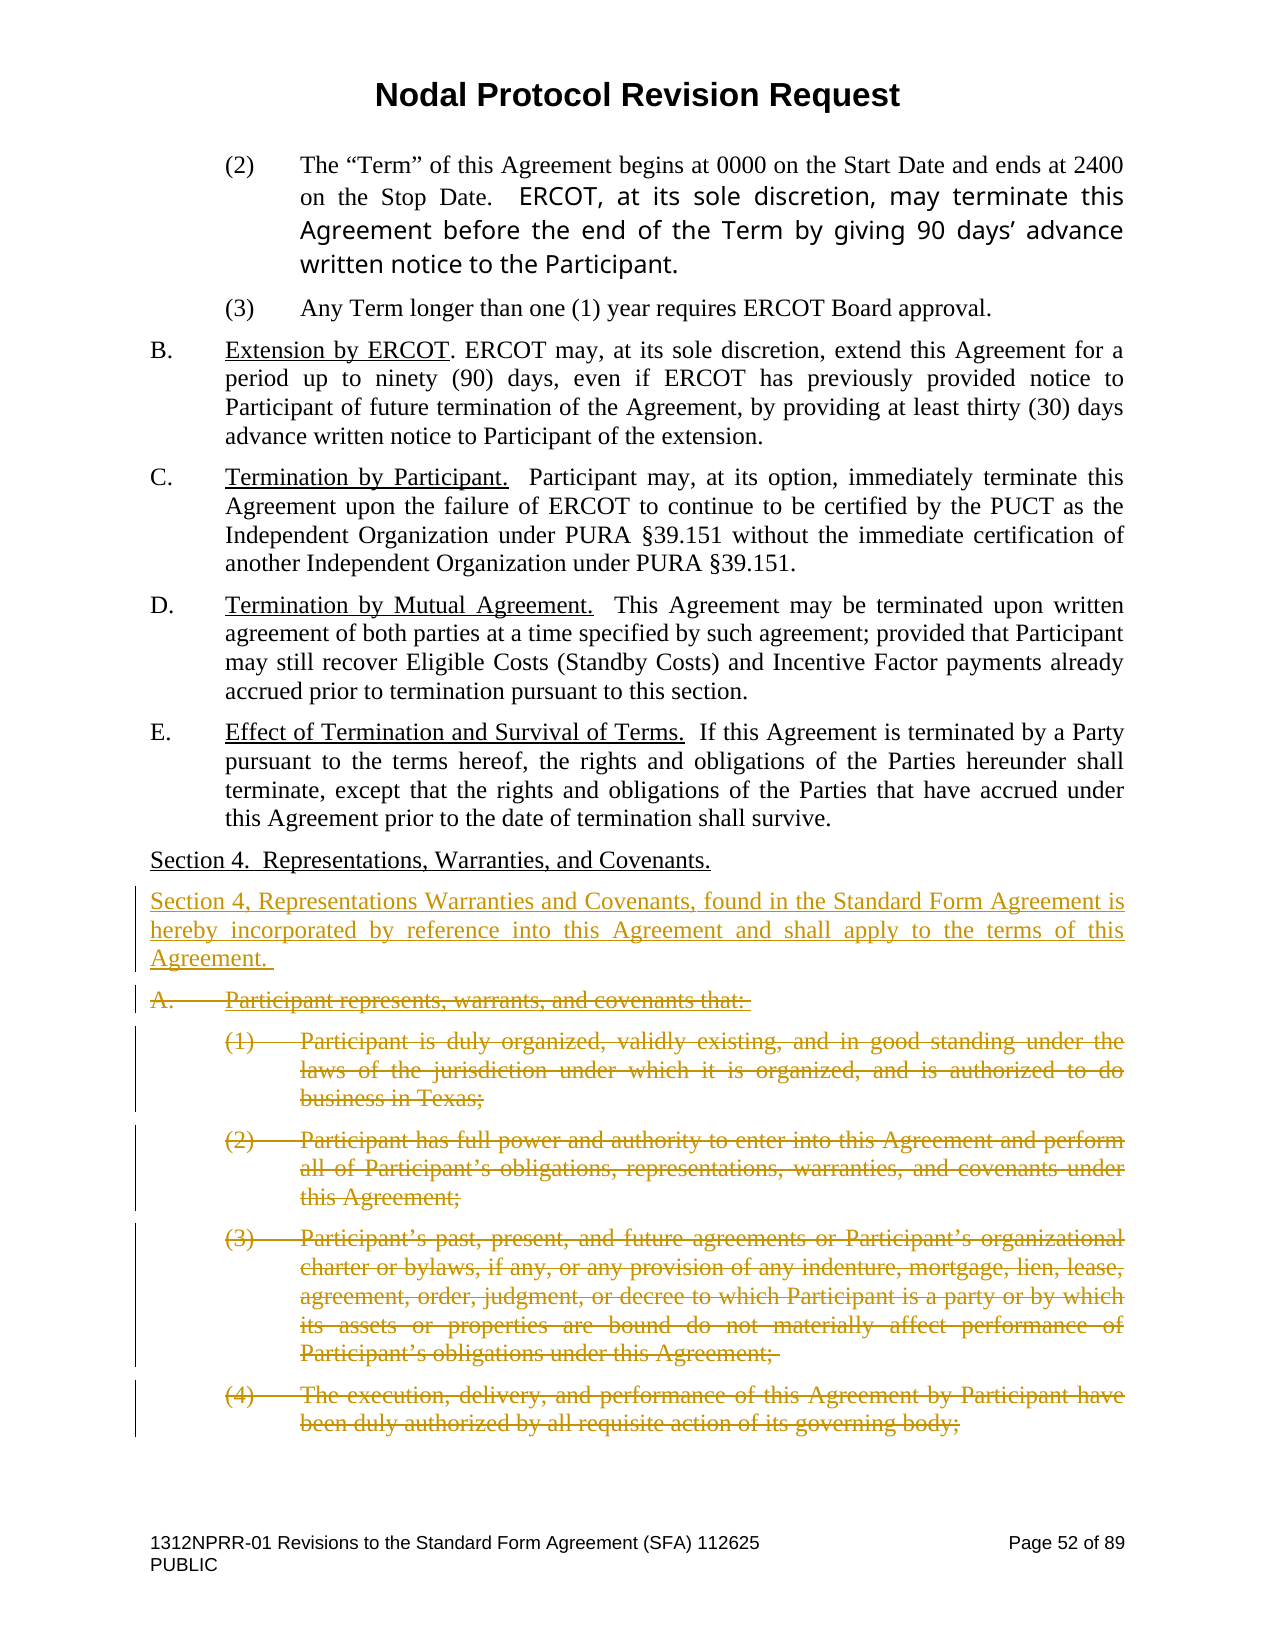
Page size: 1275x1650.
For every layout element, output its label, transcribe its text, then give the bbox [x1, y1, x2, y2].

text E. Effect of Termination and Survival of Terms. If this Agreement is terminated by a Party pursuant to the terms hereof, the rights and obligations of the Parties hereunder shall terminate, except that the rights and obligations of the Parties that have accrued under this Agreement prior to the date of termination shall survive. [150, 717, 1125, 832]
text C. Termination by Participant. Participant may, at its option, immediately terminate this Agreement upon the failure of ERCOT to continue to be certified by the PUCT as the Independent Organization under PURA §39.151 without the immediate certification of another Independent Organization under PURA §39.151. [150, 462, 1125, 577]
text (3) Any Term longer than one (1) year requires ERCOT Board approval. [225, 293, 1125, 322]
text B. Extension by ERCOT. ERCOT may, at its sole discretion, extend this Agreement for a period up to ninety (90) days, even if ERCOT has previously provided notice to Participant of future termination of the Agreement, by providing at least thirty (30) days advance written notice to Participant of the extension. [150, 335, 1125, 450]
text Section 4. Representations, Warranties, and Covenants. [150, 845, 1125, 873]
text (2) The “Term” of this Agreement begins at 0000 on the Start Date and ends at 2400 on the Stop Date. ERCOT, at its sole discretion, may terminate this Agreement before the end of the Term by giving 90 days’ advance written notice to the Participant. [225, 150, 1125, 281]
text D. Termination by Mutual Agreement. This Agreement may be terminated upon written agreement of both parties at a time specified by such agreement; provided that Participant may still recover Eligible Costs (Standby Costs) and Incentive Factor payments already accrued prior to termination pursuant to this section. [150, 590, 1125, 705]
